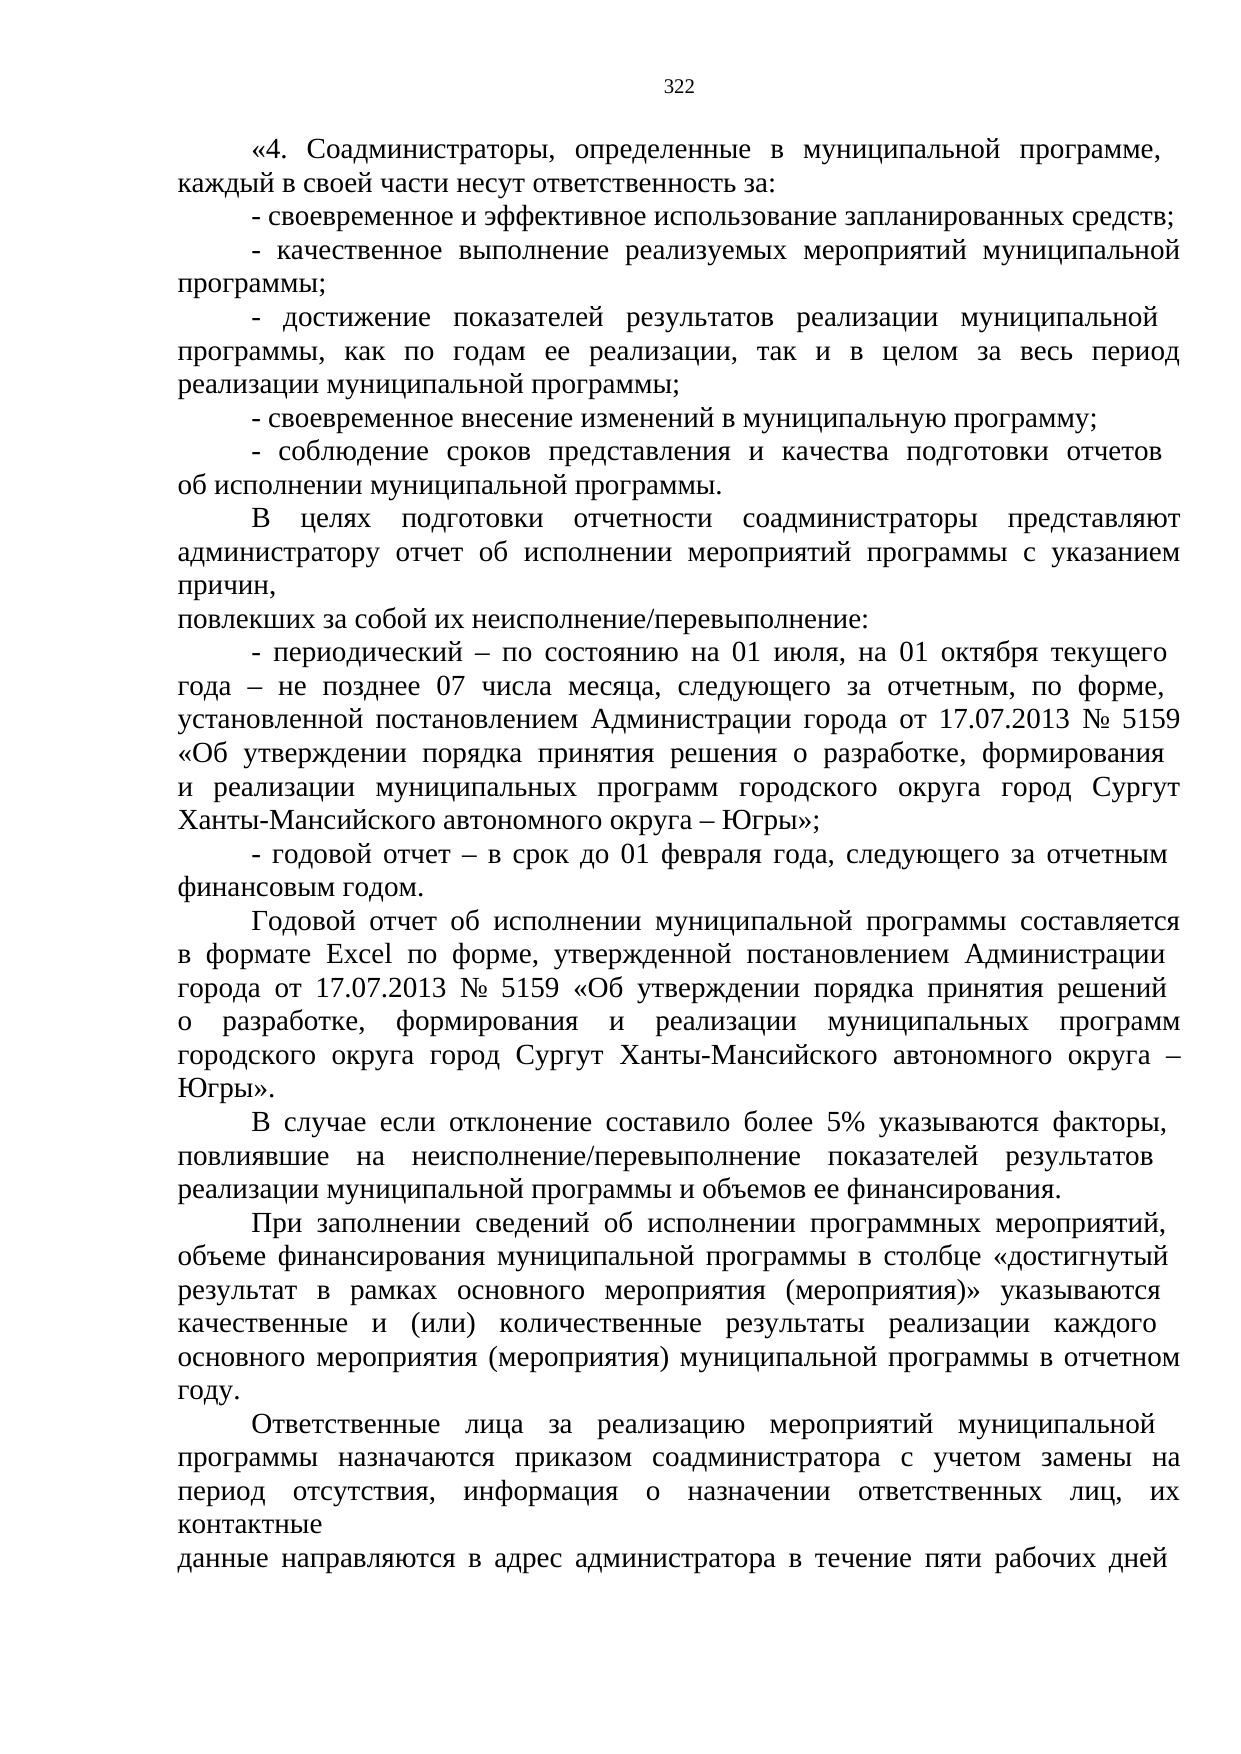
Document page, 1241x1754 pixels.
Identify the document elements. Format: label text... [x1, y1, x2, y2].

text - качественное выполнение реализуемых мероприятий муниципальной программы; [177, 232, 1181, 299]
text - достижение показателей результатов реализации муниципальной программы, как по годам ее реализации, так и в целом за весь период реализации муниципальной программы; [177, 299, 1181, 400]
text - соблюдение сроков представления и качества подготовки отчетов об исполнении муниципальной программы. [177, 433, 1181, 500]
text - своевременное и эффективное использование запланированных средств; [177, 198, 1181, 232]
text «4. Соадминистраторы, определенные в муниципальной программе, каждый в своей части несут ответственность за: [177, 131, 1181, 198]
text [177, 1406, 1181, 1574]
text В целях подготовки отчетности соадминистраторы представляют администратору отчет об исполнении мероприятий программы с указанием причин, повлекших за собой их неисполнение/перевыполнение: [177, 500, 1181, 634]
text В случае если отклонение составило более 5% указываются факторы, повлиявшие на неисполнение/перевыполнение показателей результатов реализации муниципальной программы и объемов ее финансирования. [177, 1104, 1181, 1205]
text - периодический – по состоянию на 01 июля, на 01 октября текущего года – не позднее 07 числа месяца, следующего за отчетным, по форме, установленной постановлением Администрации города от 17.07.2013 № 5159 «Об утверждении порядка принятия решения о разработке, формирования и реализации муниципальных программ городского округа город Сургут Ханты-Мансийского автономного округа – Югры»; [177, 634, 1181, 836]
text Годовой отчет об исполнении муниципальной программы составляется в формате Excel по форме, утвержденной постановлением Администрации города от 17.07.2013 № 5159 «Об утверждении порядка принятия решений о разработке, формирования и реализации муниципальных программ городского округа город Сургут Ханты-Мансийского автономного округа – Югры». [177, 903, 1181, 1104]
text При заполнении сведений об исполнении программных мероприятий, объеме финансирования муниципальной программы в столбце «достигнутый результат в рамках основного мероприятия (мероприятия)» указываются качественные и (или) количественные результаты реализации каждого основного мероприятия (мероприятия) муниципальной программы в отчетном году. [177, 1205, 1181, 1406]
text - годовой отчет – в срок до 01 февраля года, следующего за отчетным финансовым годом. [177, 836, 1181, 903]
text - своевременное внесение изменений в муниципальную программу; [177, 400, 1181, 433]
